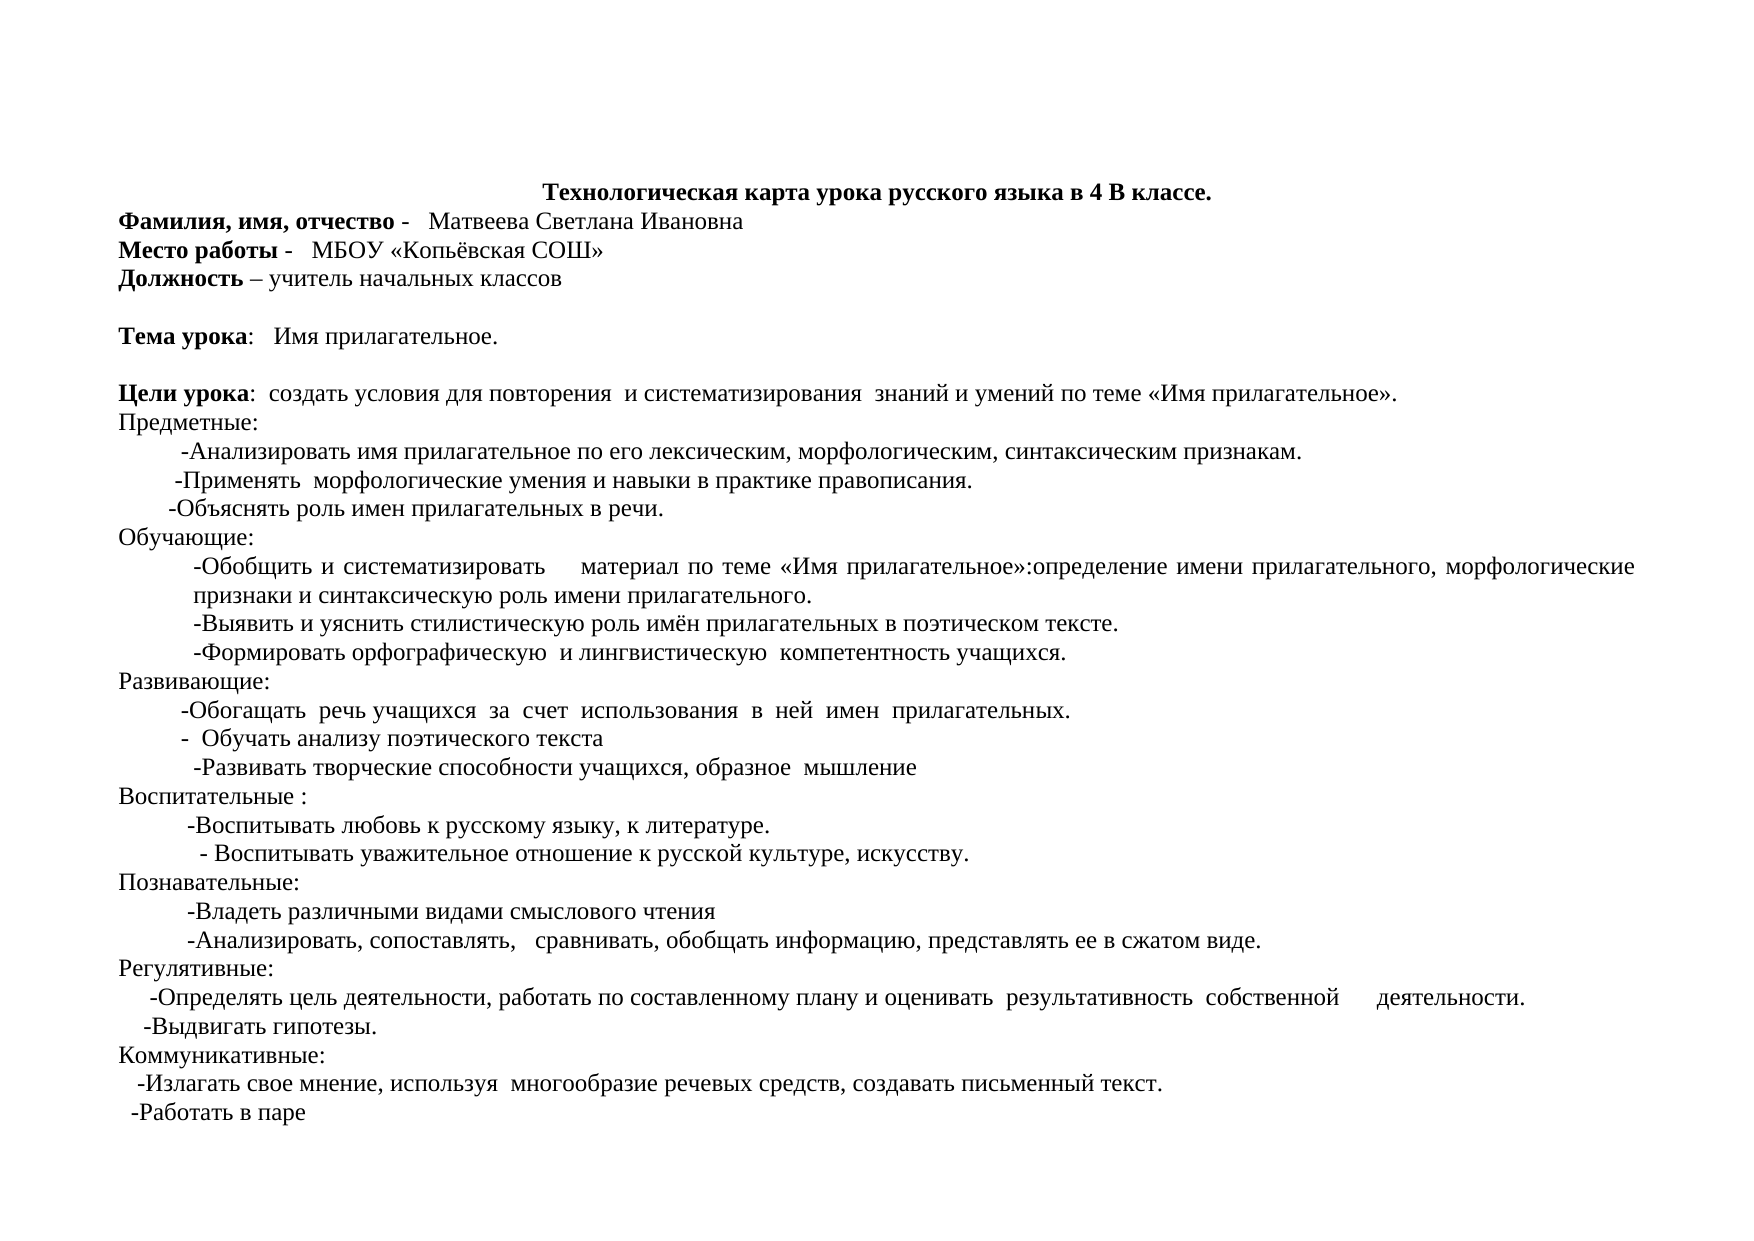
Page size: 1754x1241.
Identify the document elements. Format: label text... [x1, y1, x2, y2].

text -Выявить и уяснить стилистическую роль имён прилагательных в поэтическом тексте. [193, 608, 1636, 637]
text -Анализировать имя прилагательное по его лексическим, морфологическим, синтаксическим признакам. [118, 436, 1636, 465]
list - Воспитывать уважительное отношение к русской культуре, искусству. [193, 838, 1636, 867]
text Познавательные: [118, 867, 1636, 896]
text Воспитательные : [118, 781, 1636, 810]
text Должность – учитель начальных классов [118, 263, 1636, 292]
text -Выдвигать гипотезы. [118, 1011, 1636, 1040]
text Коммуникативные: [118, 1040, 1636, 1068]
text Развивающие: [118, 666, 1636, 695]
text Обучающие: [118, 522, 1636, 551]
text Предметные: [118, 407, 1636, 436]
text Тема урока: Имя прилагательное. [118, 321, 1636, 350]
text -Воспитывать любовь к русскому языку, к литературе. [118, 810, 1636, 838]
text -Обобщить и систематизировать материал по теме «Имя прилагательное»:определение имени прилагательного, морфологические признаки и синтаксическую роль имени прилагательного. [193, 551, 1636, 608]
list -Развивать творческие способности учащихся, образное мышление [193, 752, 1636, 781]
text Цели урока: создать условия для повторения и систематизирования знаний и умений по теме «Имя прилагательное». [118, 378, 1636, 407]
text -Применять морфологические умения и навыки в практике правописания. [118, 465, 1636, 493]
text -Владеть различными видами смыслового чтения [118, 896, 1636, 925]
text Регулятивные: [118, 953, 1636, 982]
text -Определять цель деятельности, работать по составленному плану и оценивать результативность собственной деятельности. [118, 982, 1636, 1011]
text -Формировать орфографическую и лингвистическую компетентность учащихся. [193, 637, 1636, 666]
text Место работы - МБОУ «Копьёвская СОШ» [118, 235, 1636, 263]
text -Объяснять роль имен прилагательных в речи. [118, 493, 1636, 522]
text - Обучать анализу поэтического текста [156, 723, 1636, 752]
text -Излагать свое мнение, используя многообразие речевых средств, создавать письменный текст. [118, 1068, 1636, 1097]
text Фамилия, имя, отчество - Матвеева Светлана Ивановна [118, 206, 1636, 235]
text -Обогащать речь учащихся за счет использования в ней имен прилагательных. [118, 695, 1588, 723]
text Технологическая карта урока русского языка в 4 В классе. [118, 177, 1636, 206]
text -Анализировать, сопоставлять, сравнивать, обобщать информацию, представлять ее в сжатом виде. [118, 925, 1636, 953]
text -Работать в паре [118, 1097, 1636, 1126]
